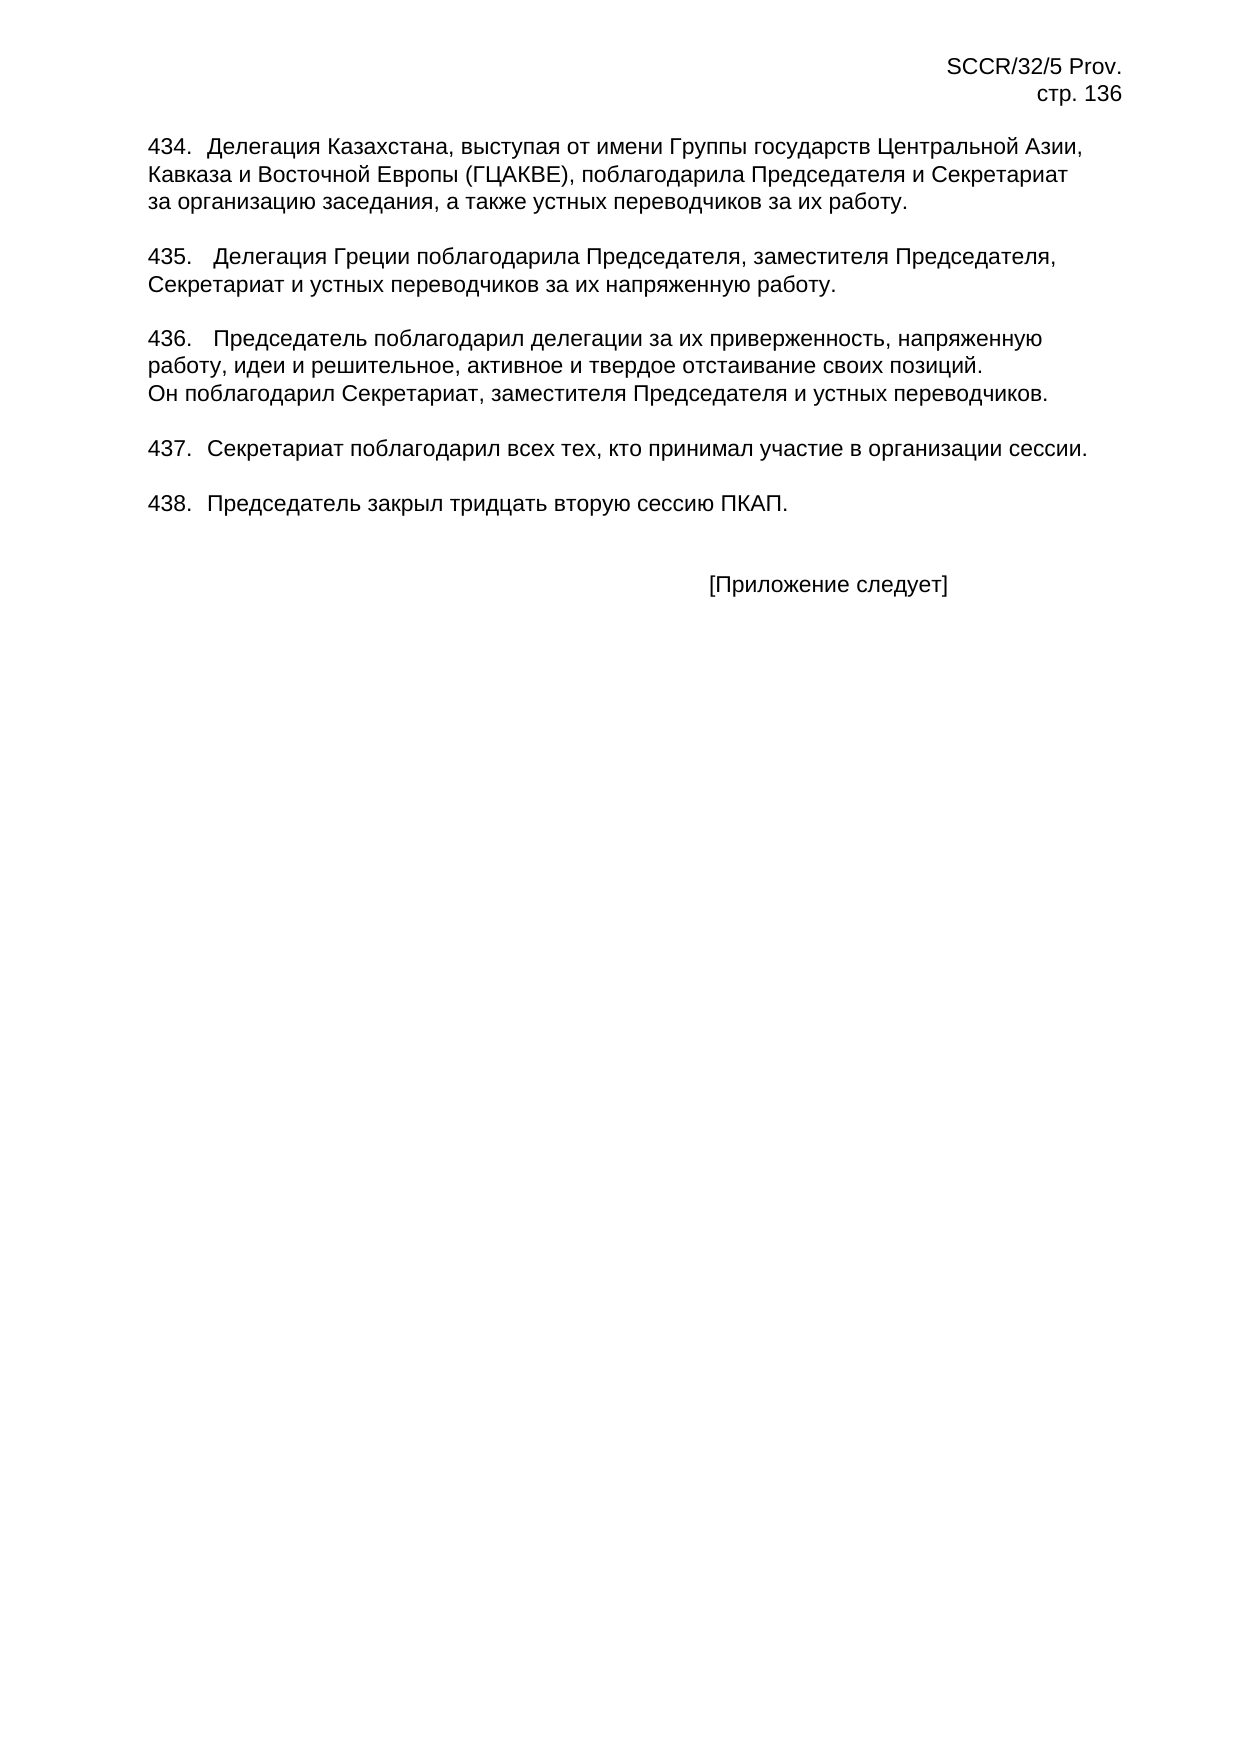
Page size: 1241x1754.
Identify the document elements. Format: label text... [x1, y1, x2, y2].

list Делегация Казахстана, выступая от имени Группы государств Центральной Азии, Кавказа и Восточной Европы (ГЦАКВЕ), поблагодарила Председателя и Секретариат за организацию заседания, а также устных переводчиков за их работу. [148, 132, 1122, 215]
list Председатель закрыл тридцать вторую сессию ПКАП. [148, 488, 1122, 516]
list Секретариат поблагодарил всех тех, кто принимал участие в организации сессии. [148, 433, 1122, 461]
text [Приложение следует] [709, 571, 1122, 597]
list Председатель поблагодарил делегации за их приверженность, напряженную работу, идеи и решительное, активное и твердое отстаивание своих позиций. Он поблагодарил Секретариат, заместителя Председателя и устных переводчиков. [148, 323, 1122, 406]
list Делегация Греции поблагодарила Председателя, заместителя Председателя, Секретариат и устных переводчиков за их напряженную работу. [148, 242, 1122, 297]
